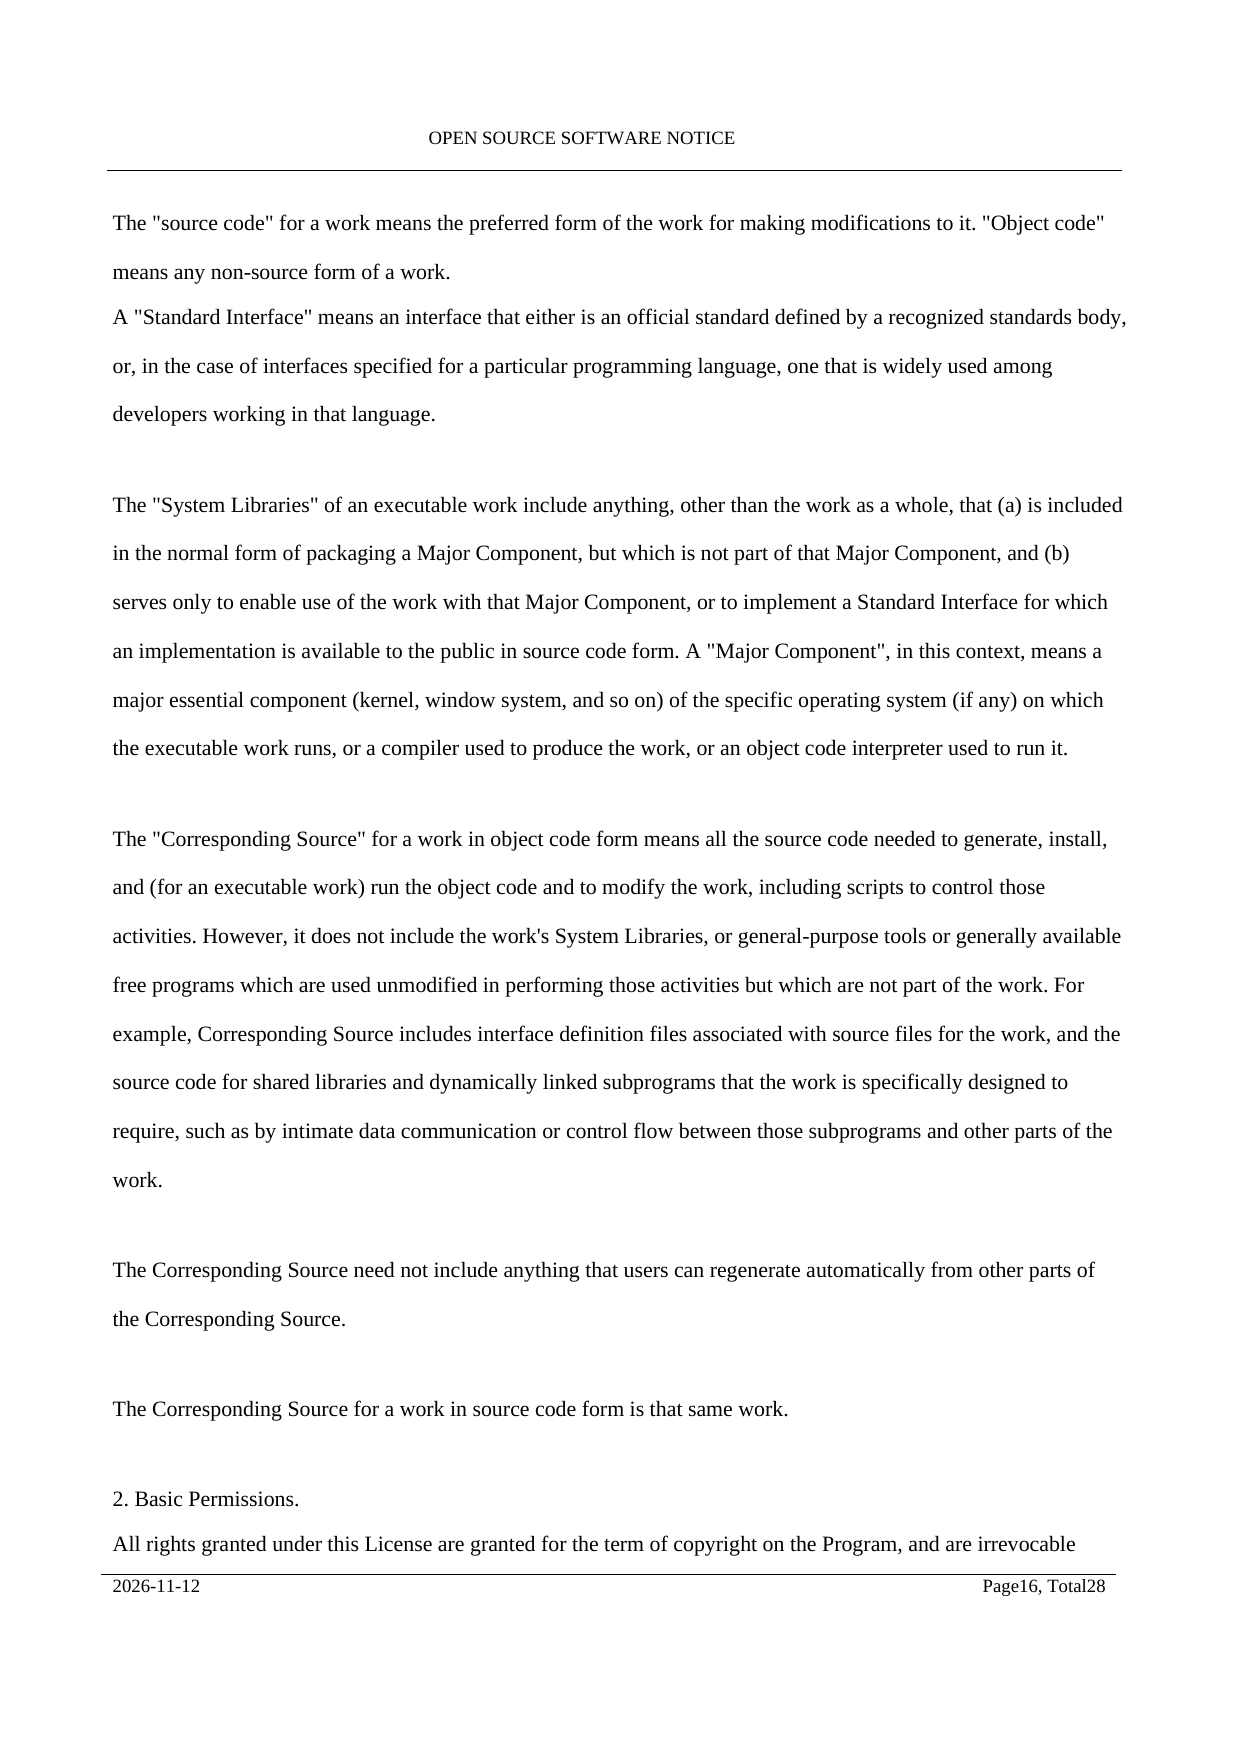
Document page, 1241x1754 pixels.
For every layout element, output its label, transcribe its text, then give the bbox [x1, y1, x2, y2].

text The "System Libraries" of an executable work include anything, other than the work as a whole, that (a) is included in the normal form of packaging a Major Component, but which is not part of that Major Component, and (b) serves only to enable use of the work with that Major Component, or to implement a Standard Interface for which an implementation is available to the public in source code form. A "Major Component", in this context, means a major essential component (kernel, window system, and so on) of the specific operating system (if any) on which the executable work runs, or a compiler used to produce the work, or an object code interpreter used to run it. [112, 488, 1128, 764]
text The Corresponding Source for a work in source code form is that same work. [112, 1392, 1128, 1425]
text The Corresponding Source need not include anything that users can regenerate automatically from other parts of the Corresponding Source. [112, 1253, 1128, 1334]
text A "Standard Interface" means an interface that either is an official standard defined by a recognized standards body, or, in the case of interfaces specified for a particular programming language, one that is widely used among developers working in that language. [112, 300, 1128, 430]
text 2. Basic Permissions. [112, 1482, 1128, 1515]
text The "Corresponding Source" for a work in object code form means all the source code needed to generate, install, and (for an executable work) run the object code and to modify the work, including scripts to control those activities. However, it does not include the work's System Libraries, or general-purpose tools or generally available free programs which are used unmodified in performing those activities but which are not part of the work. For example, Corresponding Source includes interface definition files associated with source files for the work, and the source code for shared libraries and dynamically linked subprograms that the work is specifically designed to require, such as by intimate data communication or control flow between those subprograms and other parts of the work. [112, 822, 1128, 1196]
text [112, 1528, 1128, 1560]
text The "source code" for a work means the preferred form of the work for making modifications to it. "Object code" means any non-source form of a work. [112, 206, 1128, 288]
